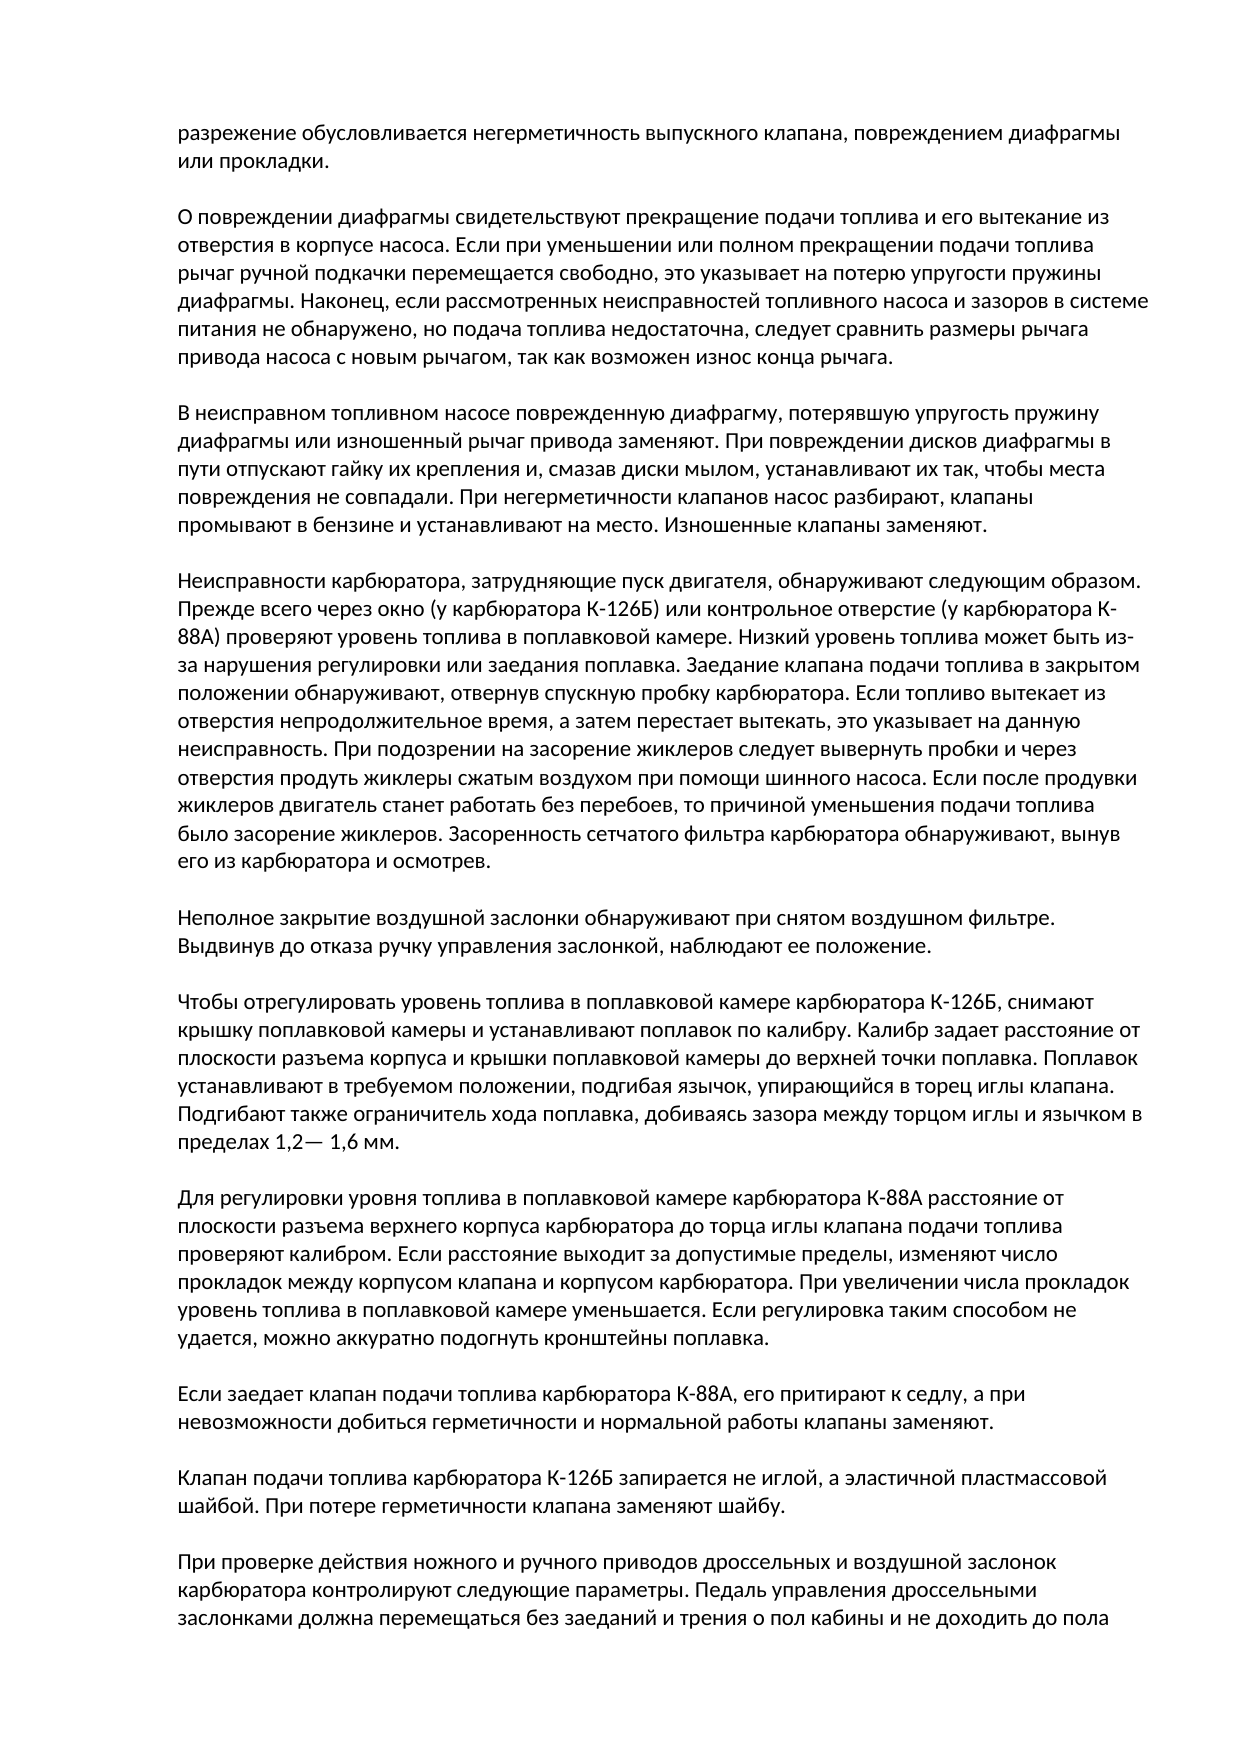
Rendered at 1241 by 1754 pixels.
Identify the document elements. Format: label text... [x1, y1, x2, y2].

text Для регулировки уровня топлива в поплавковой камере карбюратора К-88А расстояние от плоскости разъема верхнего корпуса карбюратора до торца иглы клапана подачи топлива проверяют калибром. Если расстояние выходит за допустимые пределы, изменяют число прокладок между корпусом клапана и корпусом карбюратора. При увеличении числа прокладок уровень топлива в поплавковой камере уменьшается. Если регулировка таким способом не удается, можно аккуратно подогнуть кронштейны поплавка. [177, 1183, 1152, 1351]
text Клапан подачи топлива карбюратора К-126Б запирается не иглой, а эластичной пластмассовой шайбой. При потере герметичности клапана заменяют шайбу. [177, 1463, 1152, 1519]
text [177, 1547, 1152, 1631]
text Если заедает клапан подачи топлива карбюратора К-88А, его притирают к седлу, а при невозможности добиться герметичности и нормальной работы клапаны заменяют. [177, 1379, 1152, 1435]
text О повреждении диафрагмы свидетельствуют прекращение подачи топлива и его вытекание из отверстия в корпусе насоса. Если при уменьшении или полном прекращении подачи топлива рычаг ручной подкачки перемещается свободно, это указывает на потерю упругости пружины диафрагмы. Наконец, если рассмотренных неисправностей топливного насоса и зазоров в системе питания не обнаружено, но подача топлива недостаточна, следует сравнить размеры рычага привода насоса с новым рычагом, так как возможен износ конца рычага. [177, 202, 1152, 370]
text Неисправности карбюратора, затрудняющие пуск двигателя, обнаруживают следующим образом. Прежде всего через окно (у карбюратора К-126Б) или контрольное отверстие (у карбюратора К-88А) проверяют уровень топлива в поплавковой камере. Низкий уровень топлива может быть из-за нарушения регулировки или заедания поплавка. Заедание клапана подачи топлива в закрытом положении обнаруживают, отвернув спускную пробку карбюратора. Если топливо вытекает из отверстия непродолжительное время, а затем перестает вытекать, это указывает на данную неисправность. При подозрении на засорение жиклеров следует вывернуть пробки и через отверстия продуть жиклеры сжатым воздухом при помощи шинного насоса. Если после продувки жиклеров двигатель станет работать без перебоев, то причиной уменьшения подачи топлива было засорение жиклеров. Засоренность сетчатого фильтра карбюратора обнаруживают, вынув его из карбюратора и осмотрев. [177, 566, 1152, 875]
text Неполное закрытие воздушной заслонки обнаруживают при снятом воздушном фильтре. Выдвинув до отказа ручку управления заслонкой, наблюдают ее положение. [177, 903, 1152, 959]
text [177, 118, 1152, 174]
text В неисправном топливном насосе поврежденную диафрагму, потерявшую упругость пружину диафрагмы или изношенный рычаг привода заменяют. При повреждении дисков диафрагмы в пути отпускают гайку их крепления и, смазав диски мылом, устанавливают их так, чтобы места повреждения не совпадали. При негерметичности клапанов насос разбирают, клапаны промывают в бензине и устанавливают на место. Изношенные клапаны заменяют. [177, 398, 1152, 538]
text Чтобы отрегулировать уровень топлива в поплавковой камере карбюратора К-126Б, снимают крышку поплавковой камеры и устанавливают поплавок по калибру. Калибр задает расстояние от плоскости разъема корпуса и крышки поплавковой камеры до верхней точки поплавка. Поплавок устанавливают в требуемом положении, подгибая язычок, упирающийся в торец иглы клапана. Подгибают также ограничитель хода поплавка, добиваясь зазора между торцом иглы и язычком в пределах 1,2— 1,6 мм. [177, 987, 1152, 1155]
